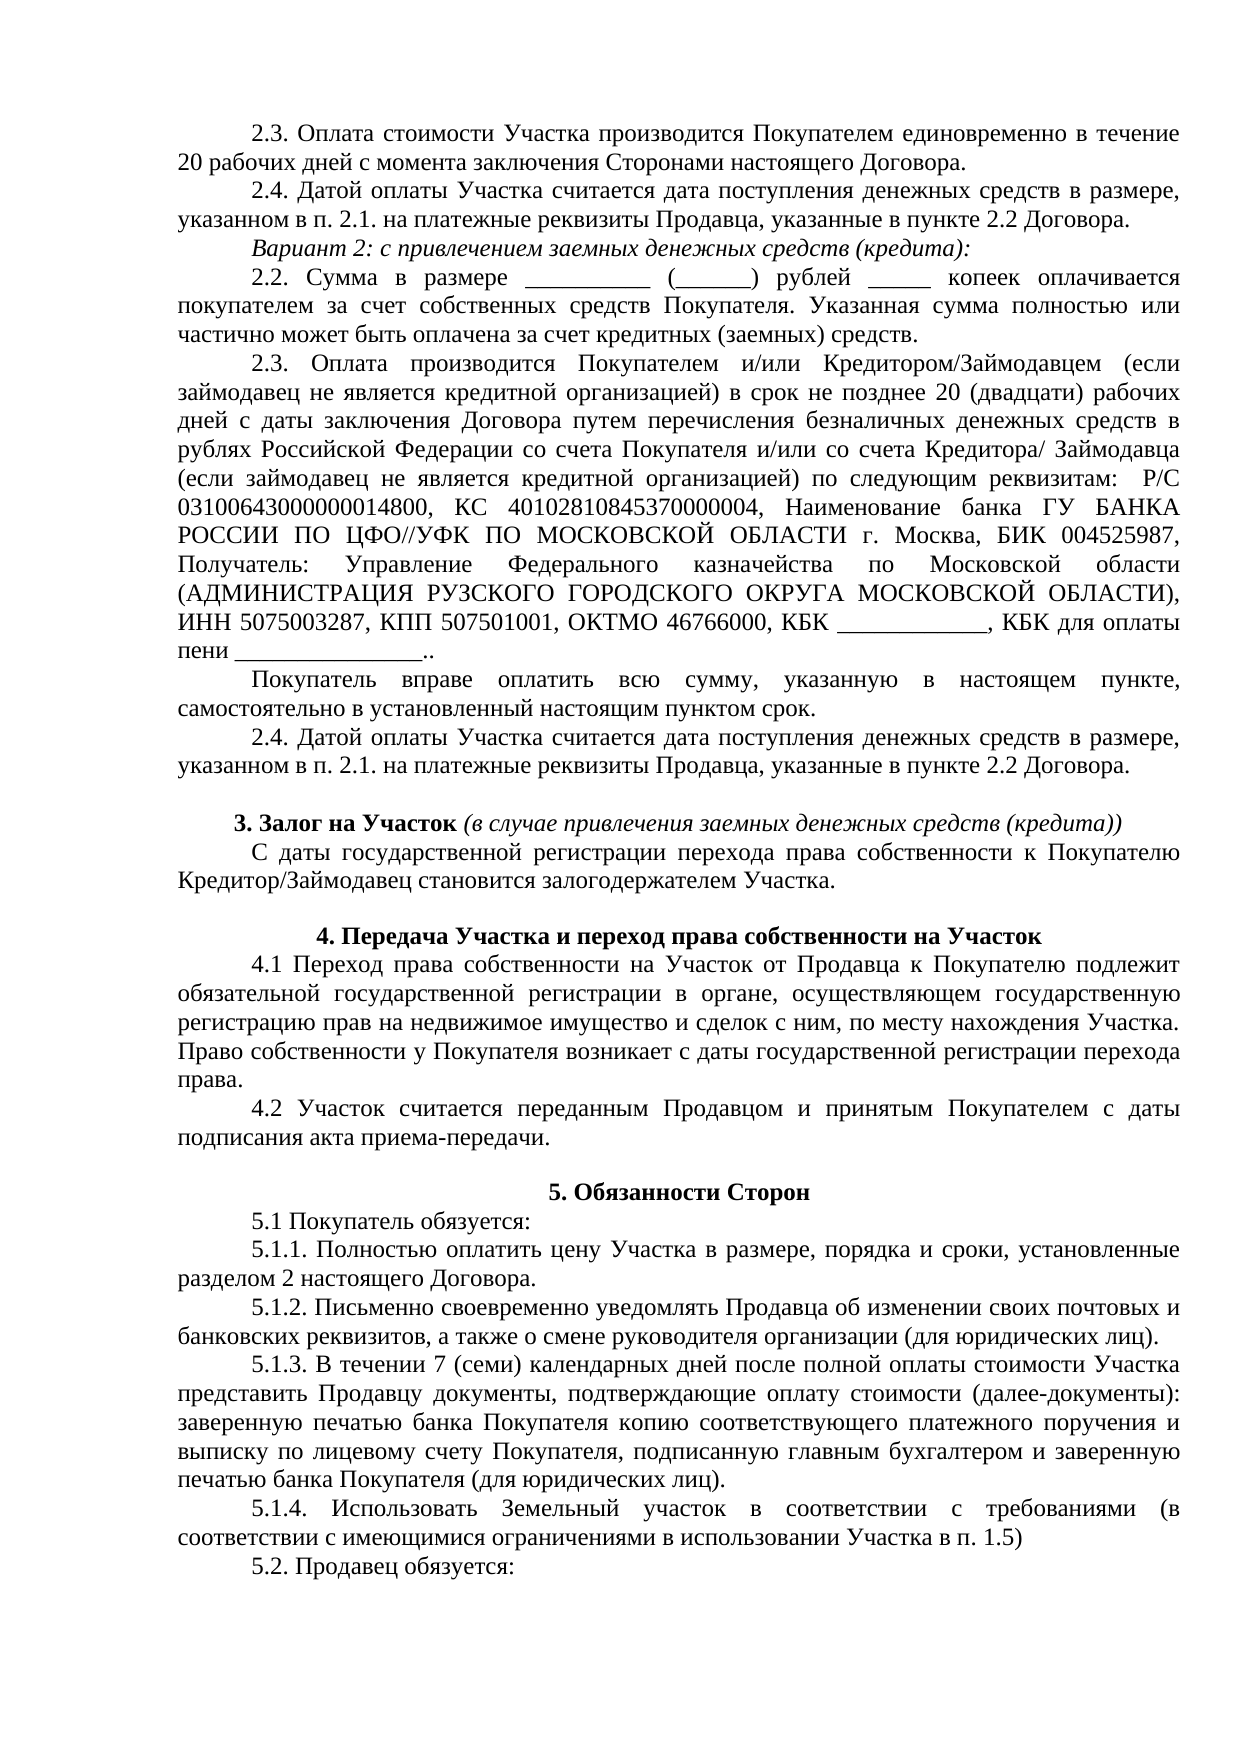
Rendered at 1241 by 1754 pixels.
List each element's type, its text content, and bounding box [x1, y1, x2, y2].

text 2.3. Оплата стоимости Участка производится Покупателем единовременно в течение 20 рабочих дней с момента заключения Сторонами настоящего Договора. [177, 118, 1181, 176]
text 5.1.1. Полностью оплатить цену Участка в размере, порядка и сроки, установленные разделом 2 настоящего Договора. [177, 1234, 1181, 1292]
text 4.2 Участок считается переданным Продавцом и принятым Покупателем с даты подписания акта приема-передачи. [177, 1093, 1181, 1151]
text 5.1.2. Письменно своевременно уведомлять Продавца об изменении своих почтовых и банковских реквизитов, а также о смене руководителя организации (для юридических лиц). [177, 1292, 1181, 1349]
text 5.1 Покупатель обязуется: [177, 1206, 1181, 1234]
text 4. Передача Участка и переход права собственности на Участок [177, 921, 1181, 949]
text 5.1.3. В течении 7 (семи) календарных дней после полной оплаты стоимости Участка представить Продавцу документы, подтверждающие оплату стоимости (далее-документы): заверенную печатью банка Покупателя копию соответствующего платежного поручения и выписку по лицевому счету Покупателя, подписанную главным бухгалтером и заверенную печатью банка Покупателя (для юридических лиц). [177, 1349, 1181, 1493]
text 4.1 Переход права собственности на Участок от Продавца к Покупателю подлежит обязательной государственной регистрации в органе, осуществляющем государственную регистрацию прав на недвижимое имущество и сделок с ним, по месту нахождения Участка. Право собственности у Покупателя возникает с даты государственной регистрации перехода права. [177, 949, 1181, 1093]
text Покупатель вправе оплатить всю сумму, указанную в настоящем пункте, самостоятельно в установленный настоящим пунктом срок. [177, 664, 1181, 722]
text 5. Обязанности Сторон [177, 1177, 1181, 1206]
text 5.1.4. Использовать Земельный участок в соответствии с требованиями (в соответствии с имеющимися ограничениями в использовании Участка в п. 1.5) [177, 1493, 1181, 1551]
text 2.2. Сумма в размере __________ (______) рублей _____ копеек оплачивается покупателем за счет собственных средств Покупателя. Указанная сумма полностью или частично может быть оплачена за счет кредитных (заемных) средств. [177, 262, 1181, 348]
text 5.2. Продавец обязуется: [177, 1551, 1181, 1579]
text 2.3. Оплата производится Покупателем и/или Кредитором/Займодавцем (если займодавец не является кредитной организацией) в срок не позднее 20 (двадцати) рабочих дней с даты заключения Договора путем перечисления безналичных денежных средств в рублях Российской Федерации со счета Покупателя и/или со счета Кредитора/ Займодавца (если займодавец не является кредитной организацией) по следующим реквизитам: Р/С 03100643000000014800, КС 40102810845370000004, Наименование банка ГУ БАНКА РОССИИ ПО ЦФО//УФК ПО МОСКОВСКОЙ ОБЛАСТИ г. Москва, БИК 004525987, Получатель: Управление Федерального казначейства по Московской области (АДМИНИСТРАЦИЯ РУЗСКОГО ГОРОДСКОГО ОКРУГА МОСКОВСКОЙ ОБЛАСТИ), ИНН 5075003287, КПП 507501001, ОКТМО 46766000, КБК ____________, КБК для оплаты пени _______________.. [177, 348, 1181, 664]
text Вариант 2: с привлечением заемных денежных средств (кредита): [177, 233, 1181, 262]
text 3. Залог на Участок (в случае привлечения заемных денежных средств (кредита)) [177, 808, 1181, 837]
text 2.4. Датой оплаты Участка считается дата поступления денежных средств в размере, указанном в п. 2.1. на платежные реквизиты Продавца, указанные в пункте 2.2 Договора. [177, 176, 1181, 233]
text 2.4. Датой оплаты Участка считается дата поступления денежных средств в размере, указанном в п. 2.1. на платежные реквизиты Продавца, указанные в пункте 2.2 Договора. [177, 722, 1181, 779]
text С даты государственной регистрации перехода права собственности к Покупателю Кредитор/Займодавец становится залогодержателем Участка. [177, 837, 1181, 894]
